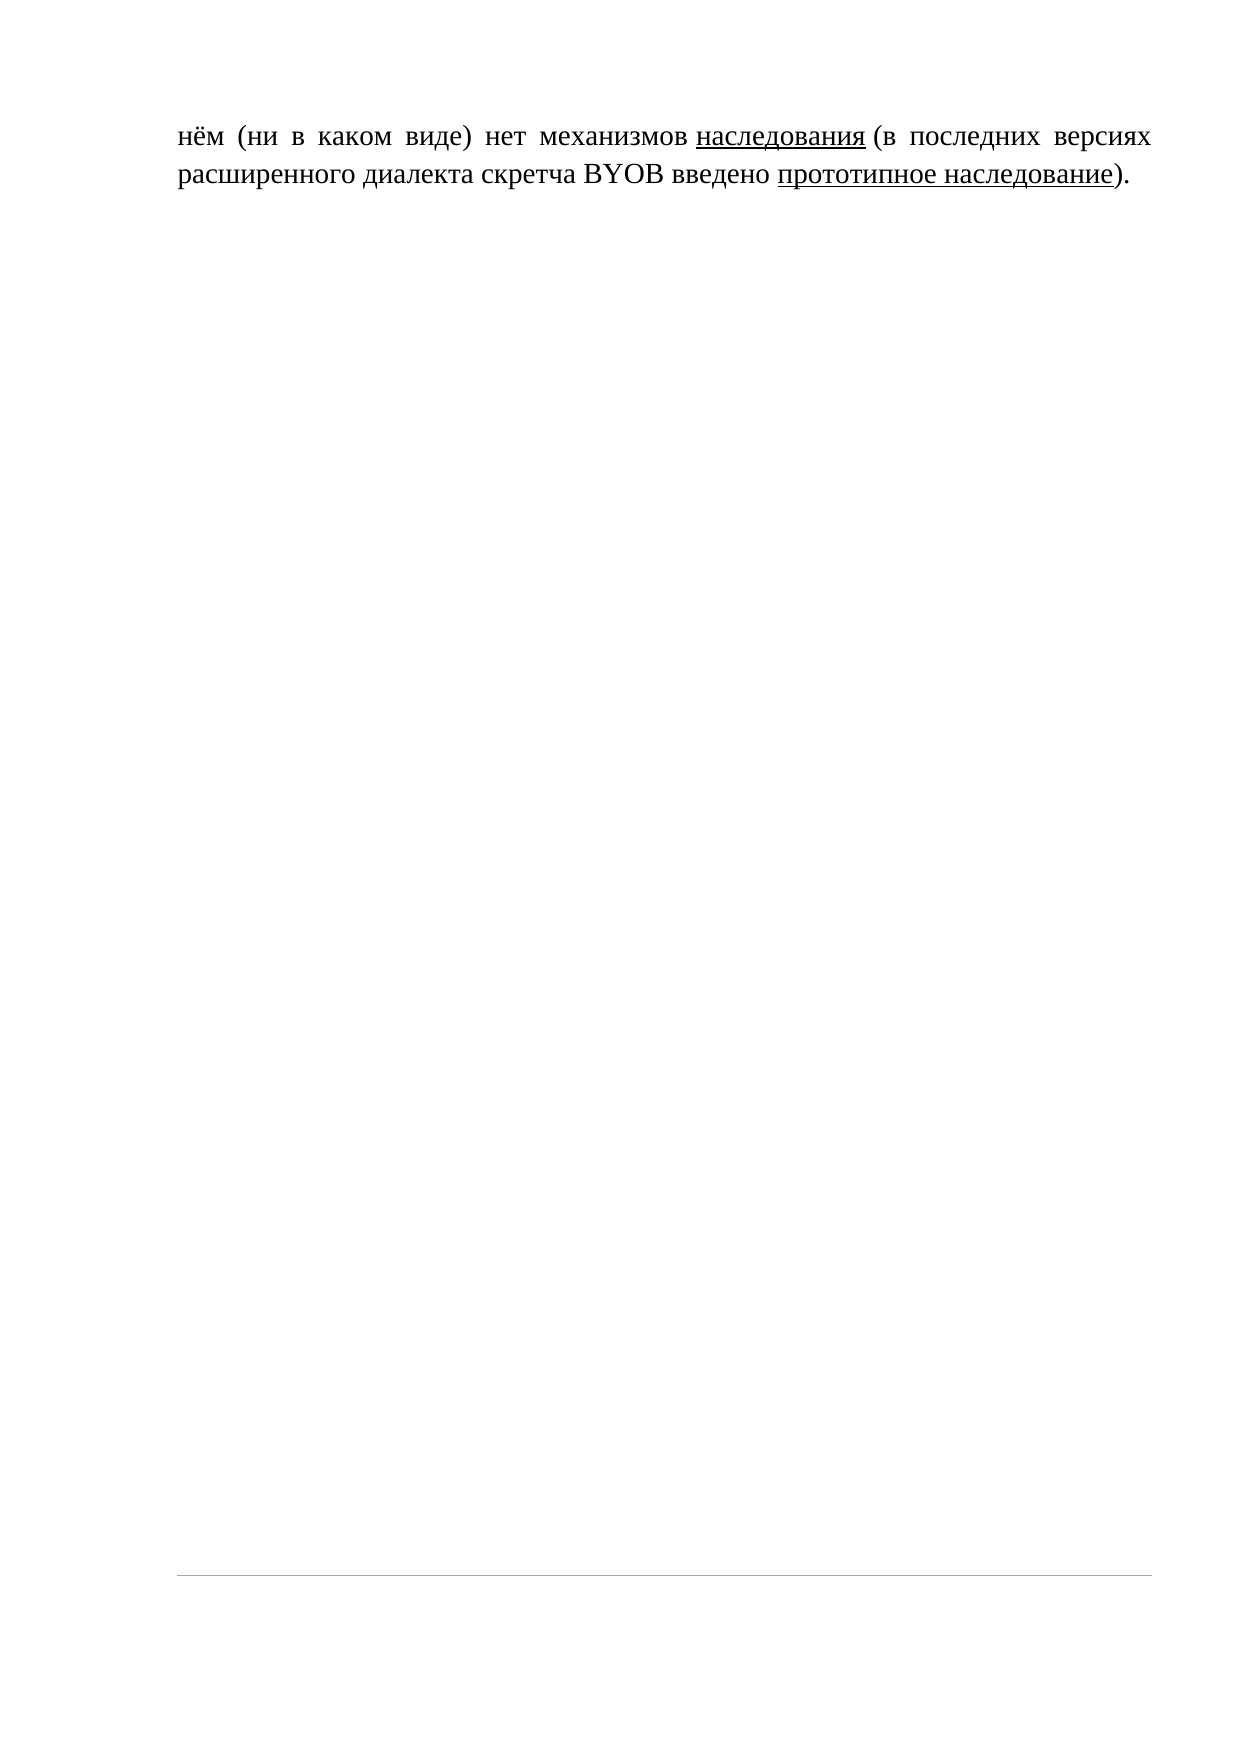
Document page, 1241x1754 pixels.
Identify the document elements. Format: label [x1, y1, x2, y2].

text [177, 118, 1152, 190]
